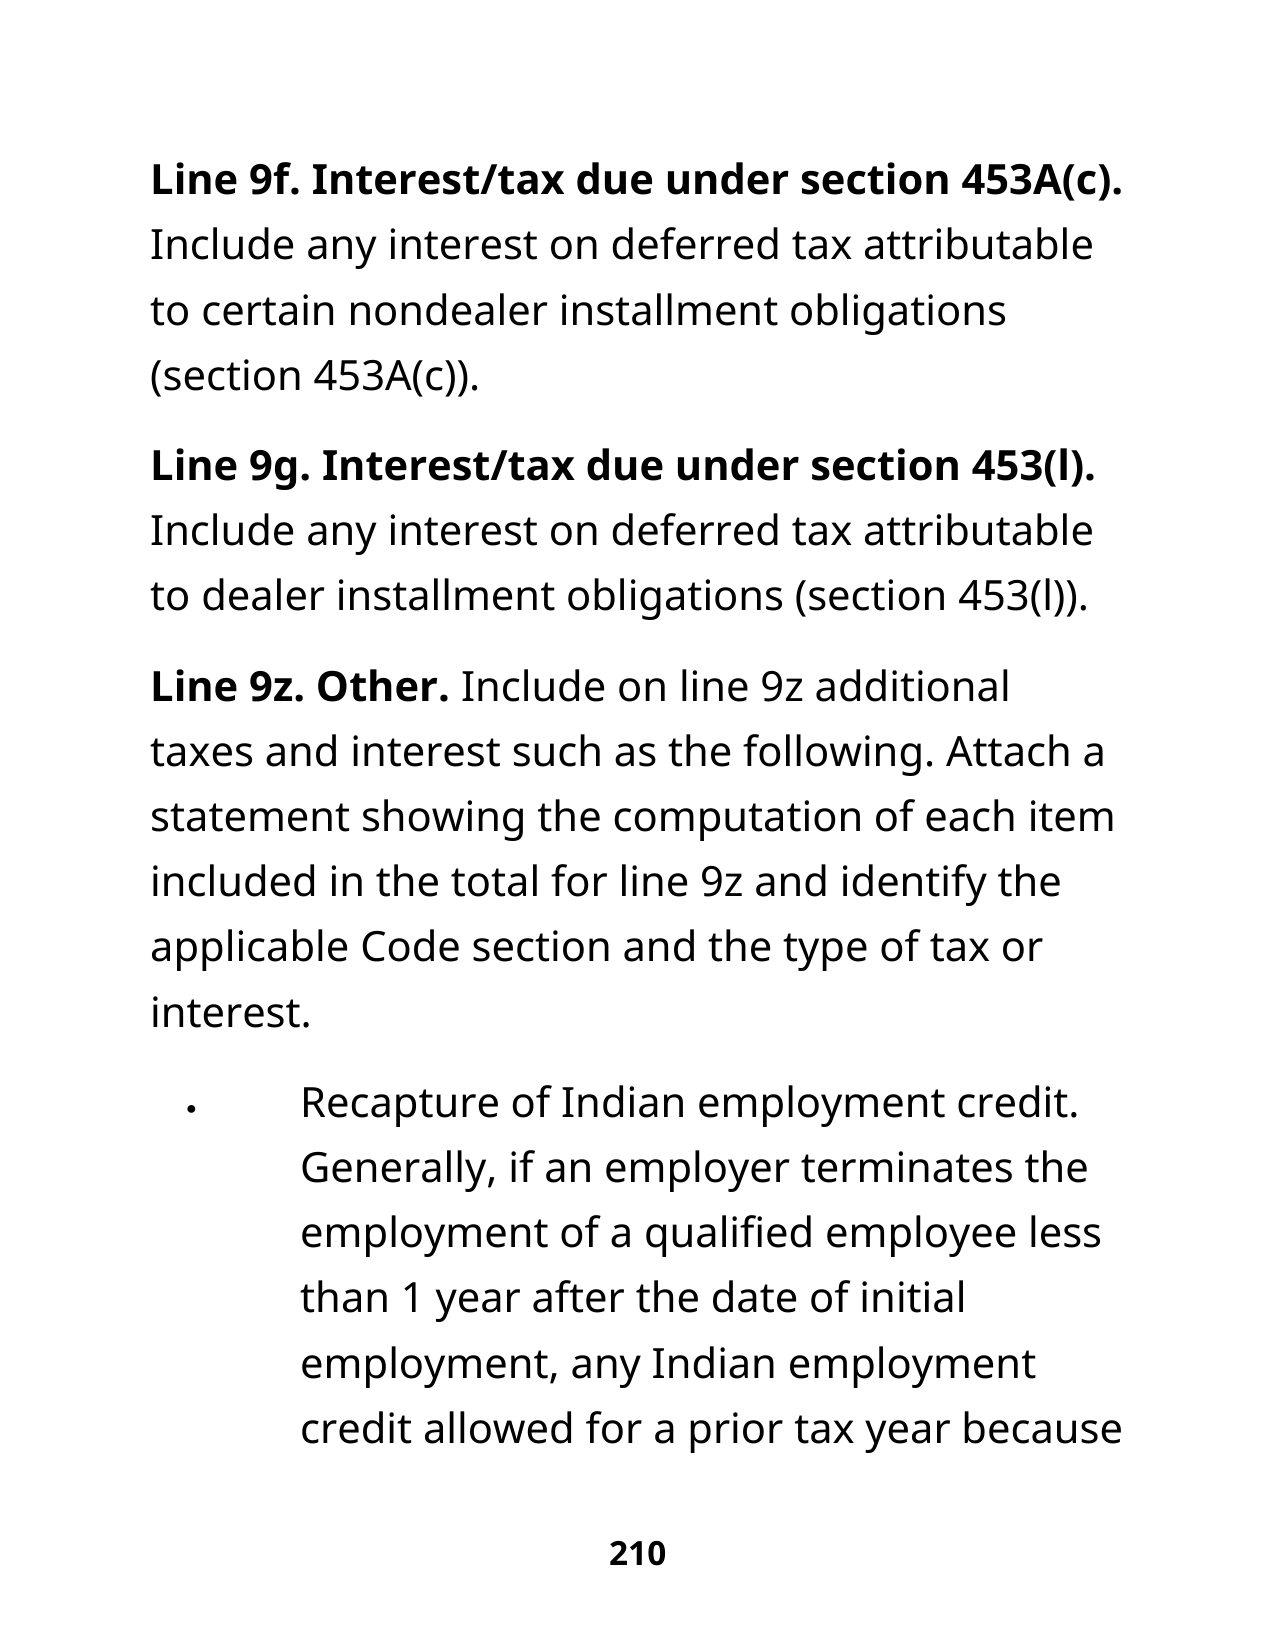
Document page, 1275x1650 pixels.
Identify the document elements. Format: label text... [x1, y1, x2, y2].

text Line 9f. Interest/tax due under section 453A(c). Include any interest on deferred tax attributable to certain nondealer installment obligations (section 453A(c)). [150, 150, 1125, 402]
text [187, 1073, 1125, 1456]
text Line 9g. Interest/tax due under section 453(l). Include any interest on deferred tax attributable to dealer installment obligations (section 453(l)). [150, 436, 1125, 623]
text Line 9z. Other. Include on line 9z additional taxes and interest such as the following. Attach a statement showing the computation of each item included in the total for line 9z and identify the applicable Code section and the type of tax or interest. [150, 656, 1125, 1039]
